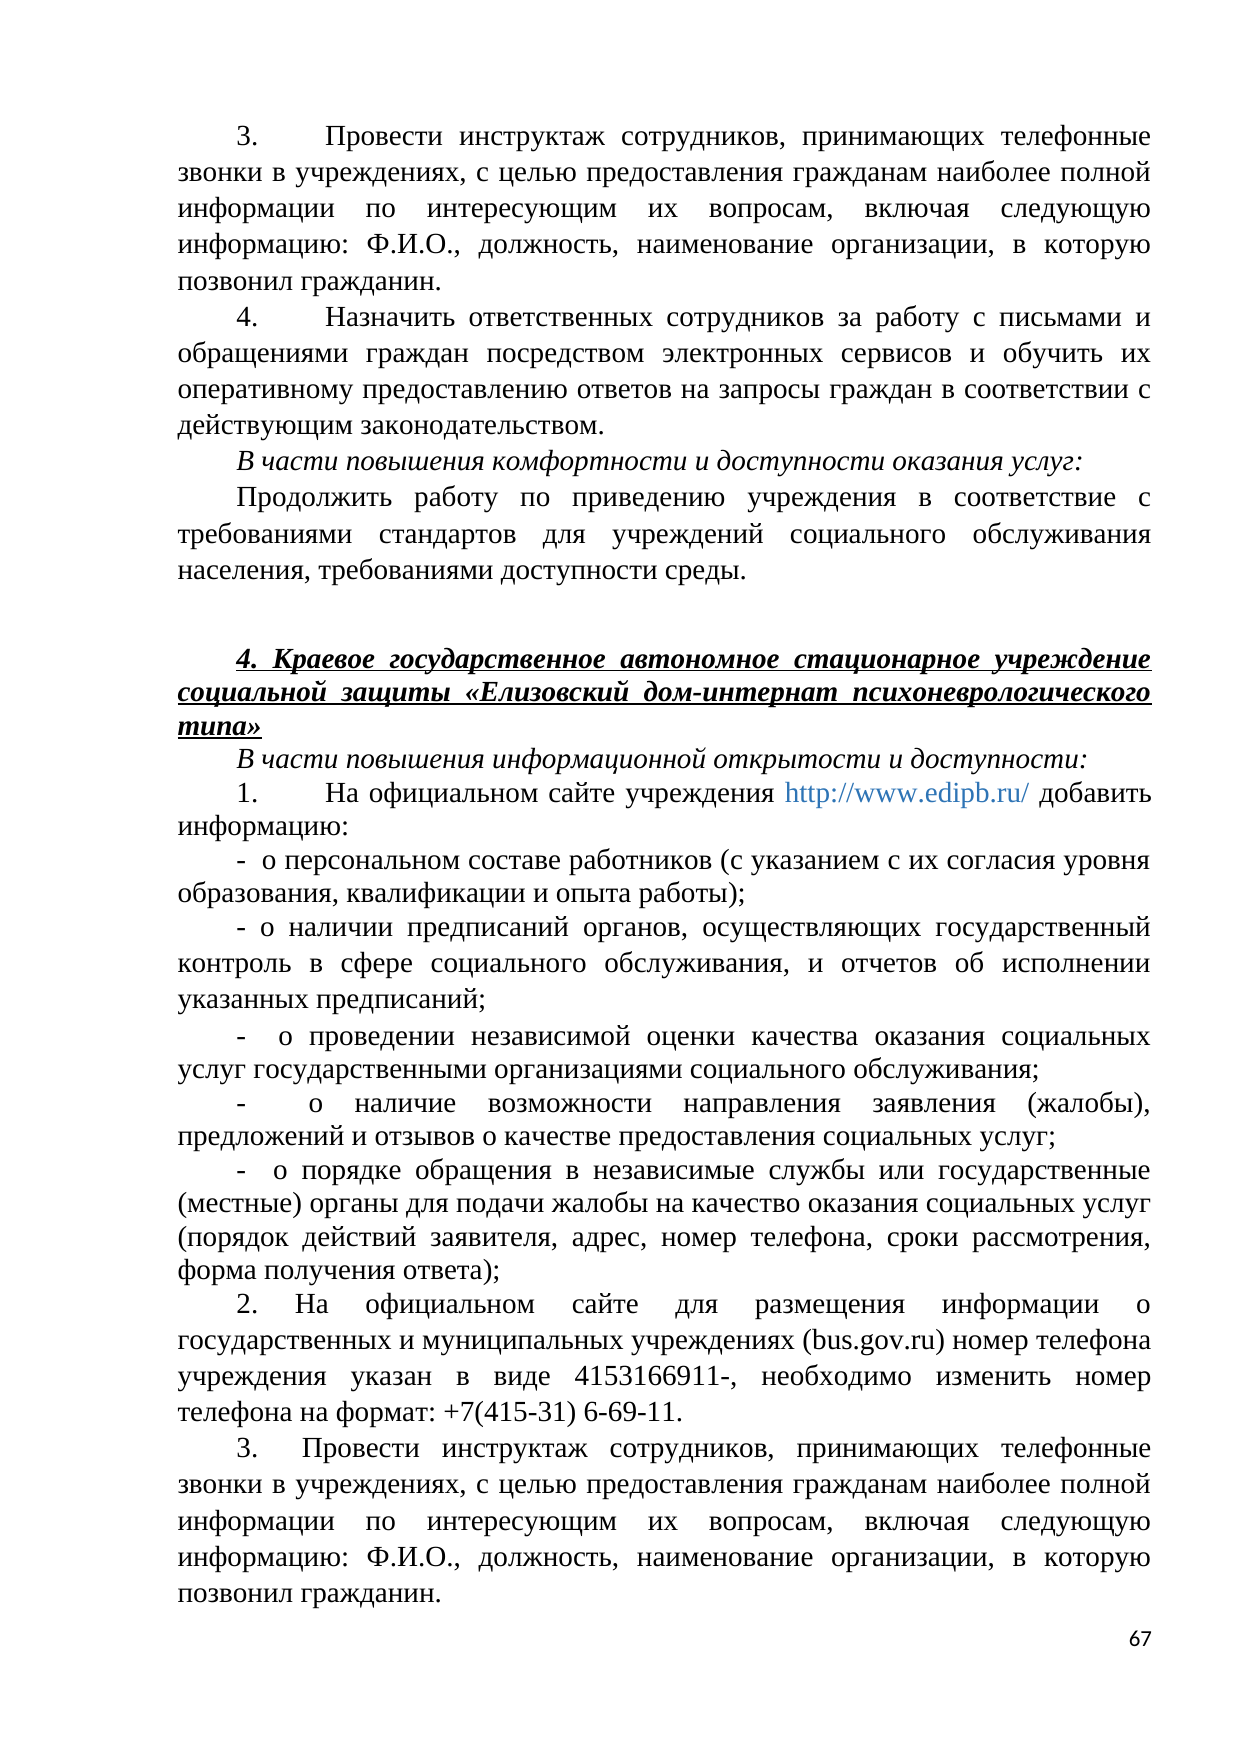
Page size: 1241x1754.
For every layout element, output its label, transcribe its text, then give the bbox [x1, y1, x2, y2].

text 4. Краевое государственное автономное стационарное учреждение социальной защиты «Елизовский дом-интернат психоневрологического типа» [177, 704, 1152, 741]
text - о наличии предписаний органов, осуществляющих государственный контроль в сфере социального обслуживания, и отчетов об исполнении указанных предписаний; [177, 909, 1152, 1015]
list На официальном сайте учреждения http://www.edipb.ru/ добавить информацию: [177, 775, 1152, 842]
text - о наличие возможности направления заявления (жалобы), предложений и отзывов о качестве предоставления социальных услуг; [177, 1085, 1152, 1152]
list В части повышения комфортности и доступности оказания услуг: [177, 443, 1152, 477]
text В части повышения информационной открытости и доступности: [177, 741, 1152, 775]
text - о персональном составе работников (с указанием с их согласия уровня образования, квалификации и опыта работы); [177, 842, 1152, 909]
text - о проведении независимой оценки качества оказания социальных услуг государственными организациями социального обслуживания; [177, 1018, 1152, 1085]
list Назначить ответственных сотрудников за работу с письмами и обращениями граждан посредством электронных сервисов и обучить их оперативному предоставлению ответов на запросы граждан в соответствии с действующим законодательством. [177, 299, 1152, 441]
list Провести инструктаж сотрудников, принимающих телефонные звонки в учреждениях, с целью предоставления гражданам наиболее полной информации по интересующим их вопросам, включая следующую информацию: Ф.И.О., должность, наименование организации, в которую позвонил гражданин. [177, 118, 1152, 296]
list Продолжить работу по приведению учреждения в соответствие с требованиями стандартов для учреждений социального обслуживания населения, требованиями доступности среды. [177, 479, 1152, 585]
text - о порядке обращения в независимые службы или государственные (местные) органы для подачи жалобы на качество оказания социальных услуг (порядок действий заявителя, адрес, номер телефона, сроки рассмотрения, форма получения ответа); [177, 1152, 1152, 1286]
list 3. Провести инструктаж сотрудников, принимающих телефонные звонки в учреждениях, с целью предоставления гражданам наиболее полной информации по интересующим их вопросам, включая следующую информацию: Ф.И.О., должность, наименование организации, в которую позвонил гражданин. [177, 1431, 1152, 1609]
text 4. Краевое государственное автономное стационарное учреждение социальной защиты «Елизовский дом-интернат психоневрологического типа» [177, 641, 1152, 703]
list 2. На официальном сайте для размещения информации о государственных и муниципальных учреждениях (bus.gov.ru) номер телефона учреждения указан в виде 4153166911-, необходимо изменить номер телефона на формат: +7(415-31) 6-69-11. [177, 1286, 1152, 1428]
